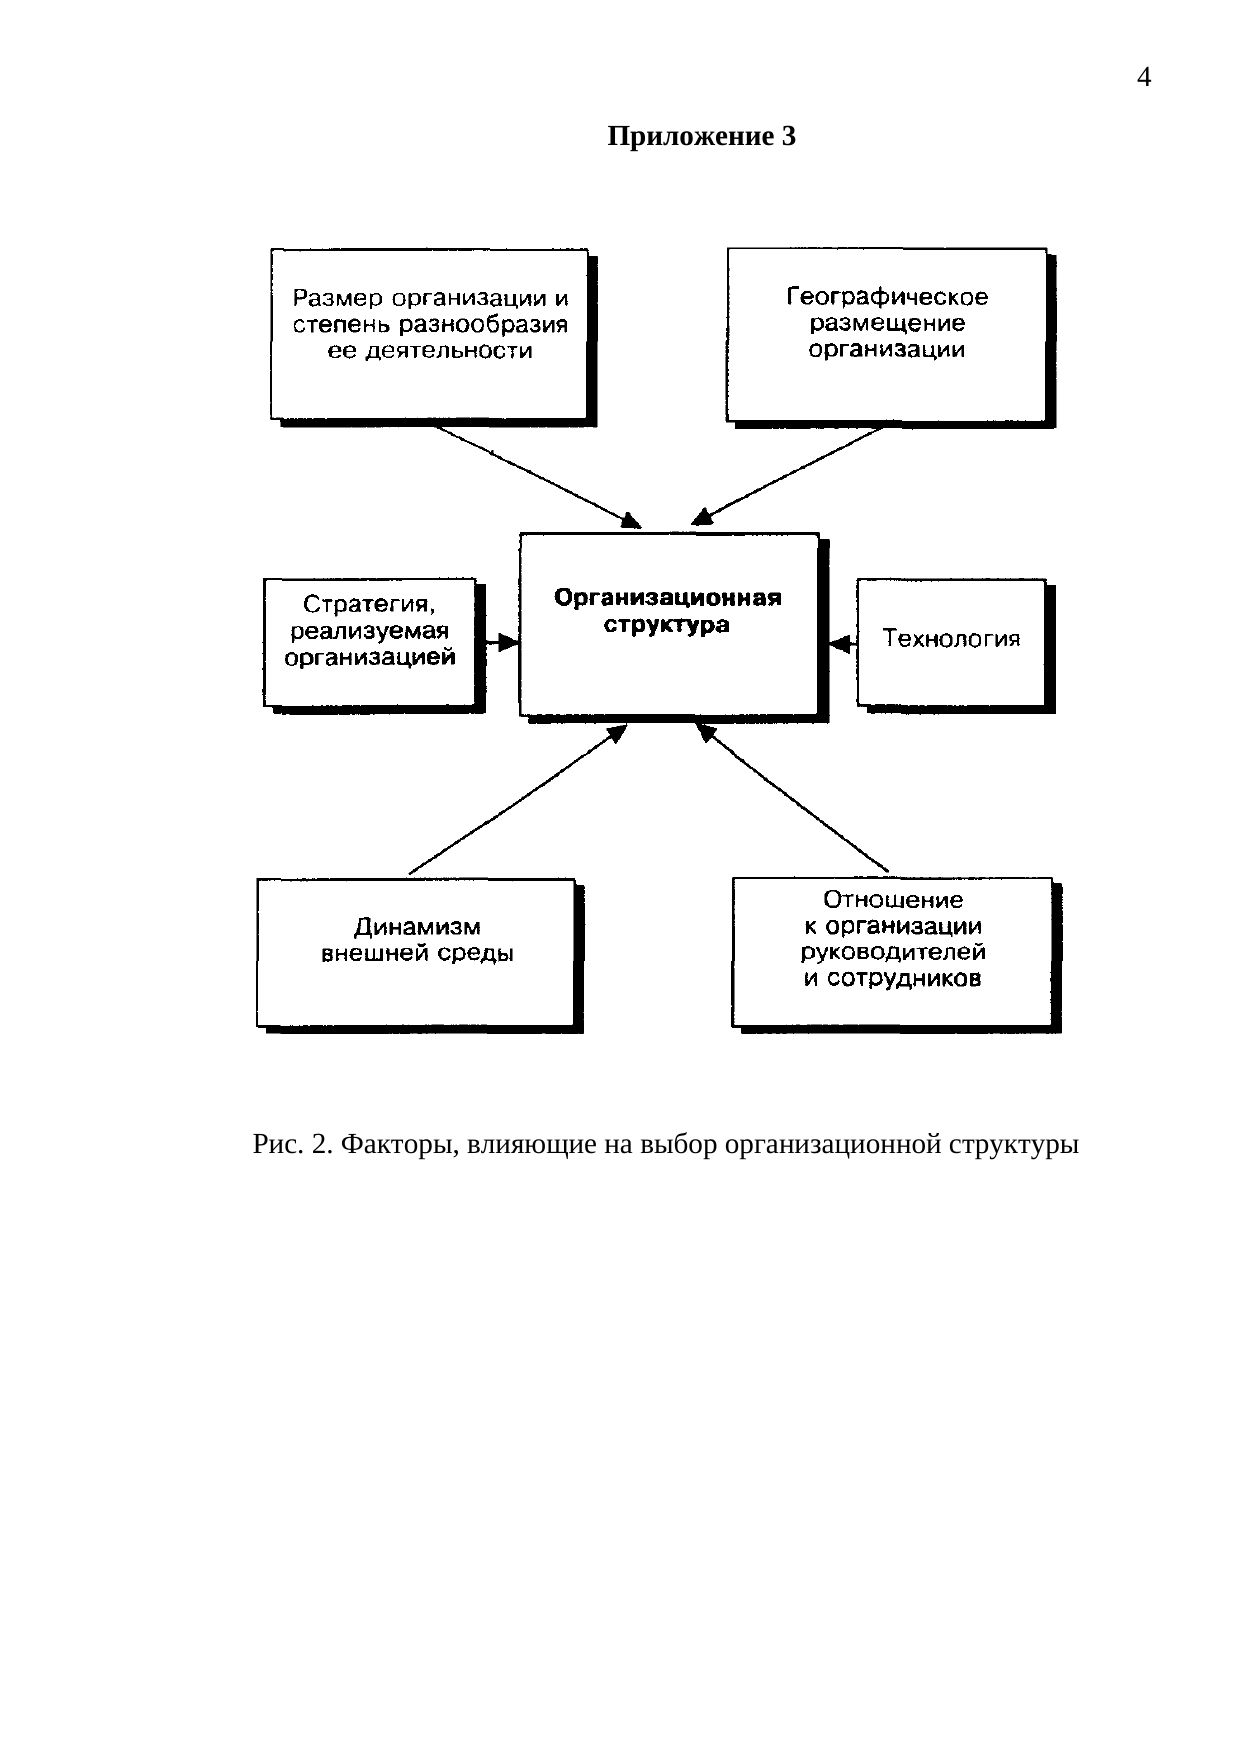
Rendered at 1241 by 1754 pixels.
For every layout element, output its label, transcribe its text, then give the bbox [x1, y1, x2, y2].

picture [162, 233, 1137, 1043]
text Приложение 3 [177, 118, 1152, 152]
text Рис. 2. Факторы, влияющие на выбор организационной структуры [177, 1127, 1152, 1160]
